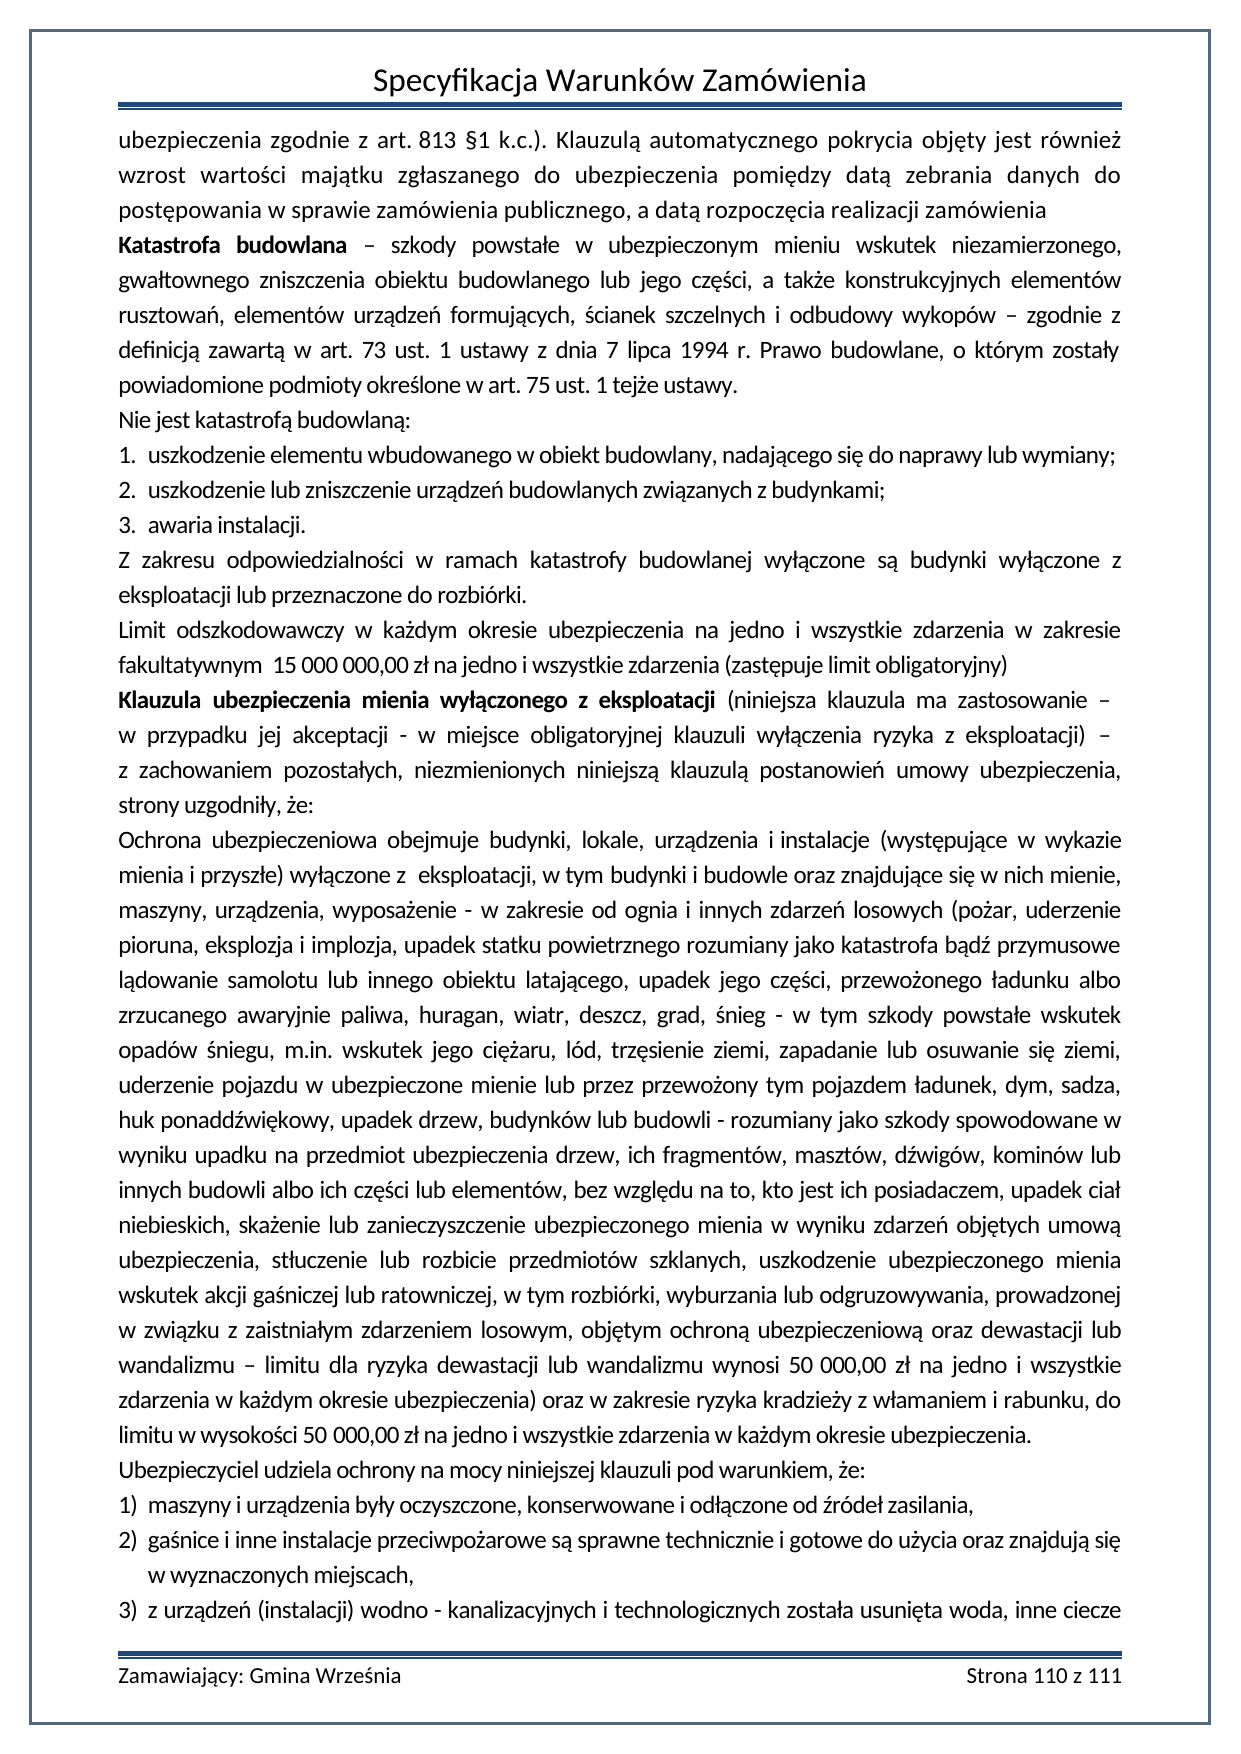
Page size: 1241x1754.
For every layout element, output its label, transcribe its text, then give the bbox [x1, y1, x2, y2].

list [118, 1594, 1122, 1624]
text Nie jest katastrofą budowlaną: [118, 404, 1122, 434]
text Klauzula ubezpieczenia mienia wyłączonego z eksploatacji (niniejsza klauzula ma zastosowanie – w przypadku jej akceptacji - w miejsce obligatoryjnej klauzuli wyłączenia ryzyka z eksploatacji) – z zachowaniem pozostałych, niezmienionych niniejszą klauzulą postanowień umowy ubezpieczenia, strony uzgodniły, że: [118, 684, 1122, 819]
list awaria instalacji. [118, 509, 1122, 539]
list uszkodzenie elementu wbudowanego w obiekt budowlany, nadającego się do naprawy lub wymiany; [118, 439, 1122, 469]
list gaśnice i inne instalacje przeciwpożarowe są sprawne technicznie i gotowe do użycia oraz znajdują się w wyznaczonych miejscach, [118, 1524, 1122, 1589]
list uszkodzenie lub zniszczenie urządzeń budowlanych związanych z budynkami; [118, 474, 1122, 504]
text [118, 124, 1122, 224]
text Z zakresu odpowiedzialności w ramach katastrofy budowlanej wyłączone są budynki wyłączone z eksploatacji lub przeznaczone do rozbiórki. [118, 544, 1122, 609]
text Limit odszkodowawczy w każdym okresie ubezpieczenia na jedno i wszystkie zdarzenia w zakresie fakultatywnym 15 000 000,00 zł na jedno i wszystkie zdarzenia (zastępuje limit obligatoryjny) [118, 614, 1122, 679]
list maszyny i urządzenia były oczyszczone, konserwowane i odłączone od źródeł zasilania, [118, 1489, 1122, 1519]
text Ubezpieczyciel udziela ochrony na mocy niniejszej klauzuli pod warunkiem, że: [118, 1454, 1122, 1484]
text Katastrofa budowlana – szkody powstałe w ubezpieczonym mieniu wskutek niezamierzonego, gwałtownego zniszczenia obiektu budowlanego lub jego części, a także konstrukcyjnych elementów rusztowań, elementów urządzeń formujących, ścianek szczelnych i odbudowy wykopów – zgodnie z definicją zawartą w art. 73 ust. 1 ustawy z dnia 7 lipca 1994 r. Prawo budowlane, o którym zostały powiadomione podmioty określone w art. 75 ust. 1 tejże ustawy. [118, 229, 1122, 399]
text Ochrona ubezpieczeniowa obejmuje budynki, lokale, urządzenia i instalacje (występujące w wykazie mienia i przyszłe) wyłączone z eksploatacji, w tym budynki i budowle oraz znajdujące się w nich mienie, maszyny, urządzenia, wyposażenie - w zakresie od ognia i innych zdarzeń losowych (pożar, uderzenie pioruna, eksplozja i implozja, upadek statku powietrznego rozumiany jako katastrofa bądź przymusowe lądowanie samolotu lub innego obiektu latającego, upadek jego części, przewożonego ładunku albo zrzucanego awaryjnie paliwa, huragan, wiatr, deszcz, grad, śnieg - w tym szkody powstałe wskutek opadów śniegu, m.in. wskutek jego ciężaru, lód, trzęsienie ziemi, zapadanie lub osuwanie się ziemi, uderzenie pojazdu w ubezpieczone mienie lub przez przewożony tym pojazdem ładunek, dym, sadza, huk ponaddźwiękowy, upadek drzew, budynków lub budowli - rozumiany jako szkody spowodowane w wyniku upadku na przedmiot ubezpieczenia drzew, ich fragmentów, masztów, dźwigów, kominów lub innych budowli albo ich części lub elementów, bez względu na to, kto jest ich posiadaczem, upadek ciał niebieskich, skażenie lub zanieczyszczenie ubezpieczonego mienia w wyniku zdarzeń objętych umową ubezpieczenia, stłuczenie lub rozbicie przedmiotów szklanych, uszkodzenie ubezpieczonego mienia wskutek akcji gaśniczej lub ratowniczej, w tym rozbiórki, wyburzania lub odgruzowywania, prowadzonej w związku z zaistniałym zdarzeniem losowym, objętym ochroną ubezpieczeniową oraz dewastacji lub wandalizmu – limitu dla ryzyka dewastacji lub wandalizmu wynosi 50 000,00 zł na jedno i wszystkie zdarzenia w każdym okresie ubezpieczenia) oraz w zakresie ryzyka kradzieży z włamaniem i rabunku, do limitu w wysokości 50 000,00 zł na jedno i wszystkie zdarzenia w każdym okresie ubezpieczenia. [118, 824, 1122, 1449]
